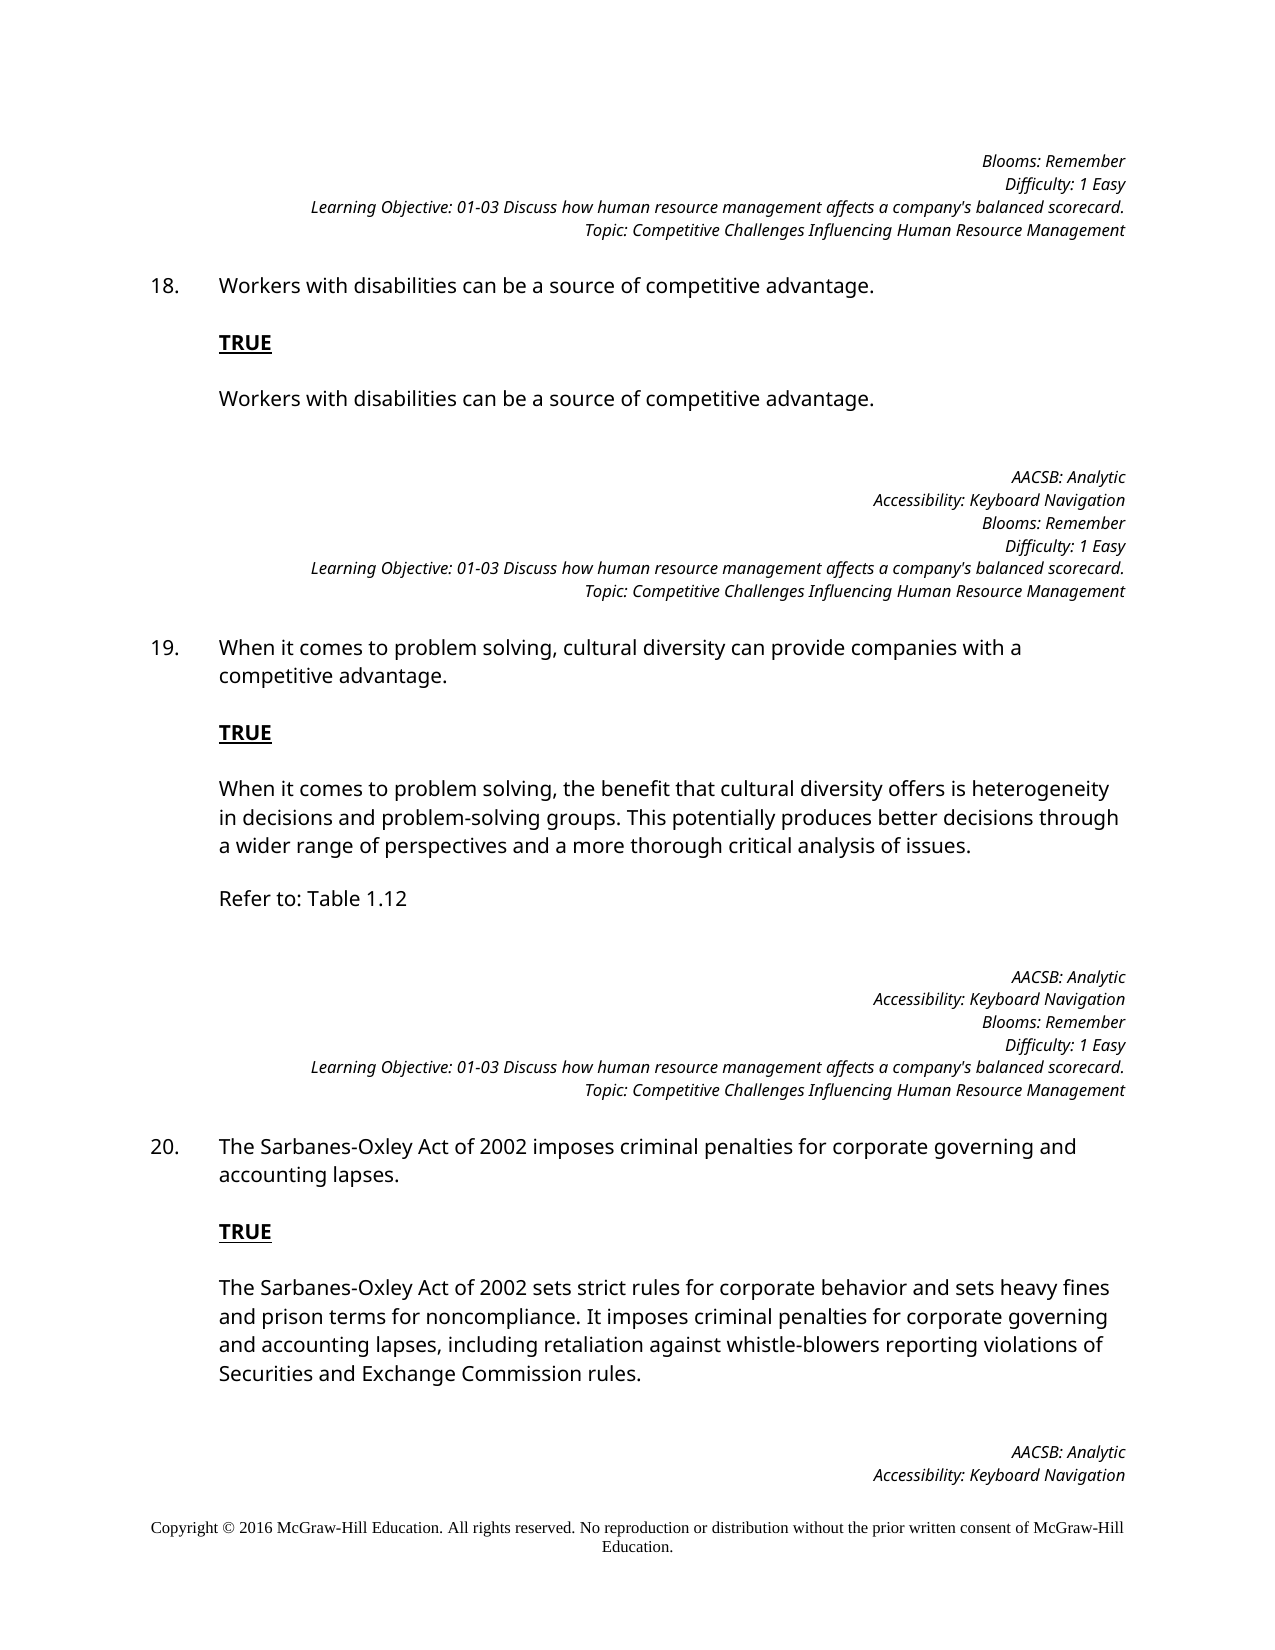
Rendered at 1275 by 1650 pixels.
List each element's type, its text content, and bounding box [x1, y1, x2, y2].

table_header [150, 1441, 1125, 1486]
table_header Workers with disabilities can be a source of competitive advantage. TRUE Workers with disabilities can be a source of competitive advantage. [219, 271, 1125, 441]
table_header The Sarbanes-Oxley Act of 2002 imposes criminal penalties for corporate governing and accounting lapses. TRUE The Sarbanes-Oxley Act of 2002 sets strict rules for corporate behavior and sets heavy fines and prison terms for noncompliance. It imposes criminal penalties for corporate governing and accounting lapses, including retaliation against whistle-blowers reporting violations of Securities and Exchange Commission rules. [219, 1132, 1125, 1415]
table_header 18. [150, 271, 218, 441]
table_header 19. [150, 633, 218, 940]
table_header When it comes to problem solving, cultural diversity can provide companies with a competitive advantage. TRUE When it comes to problem solving, the benefit that cultural diversity offers is heterogeneity in decisions and problem-solving groups. This potentially produces better decisions through a wider range of perspectives and a more thorough critical analysis of issues. Refer to: Table 1.12 [219, 633, 1125, 940]
table_header 20. [150, 1132, 218, 1415]
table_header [150, 150, 1125, 269]
